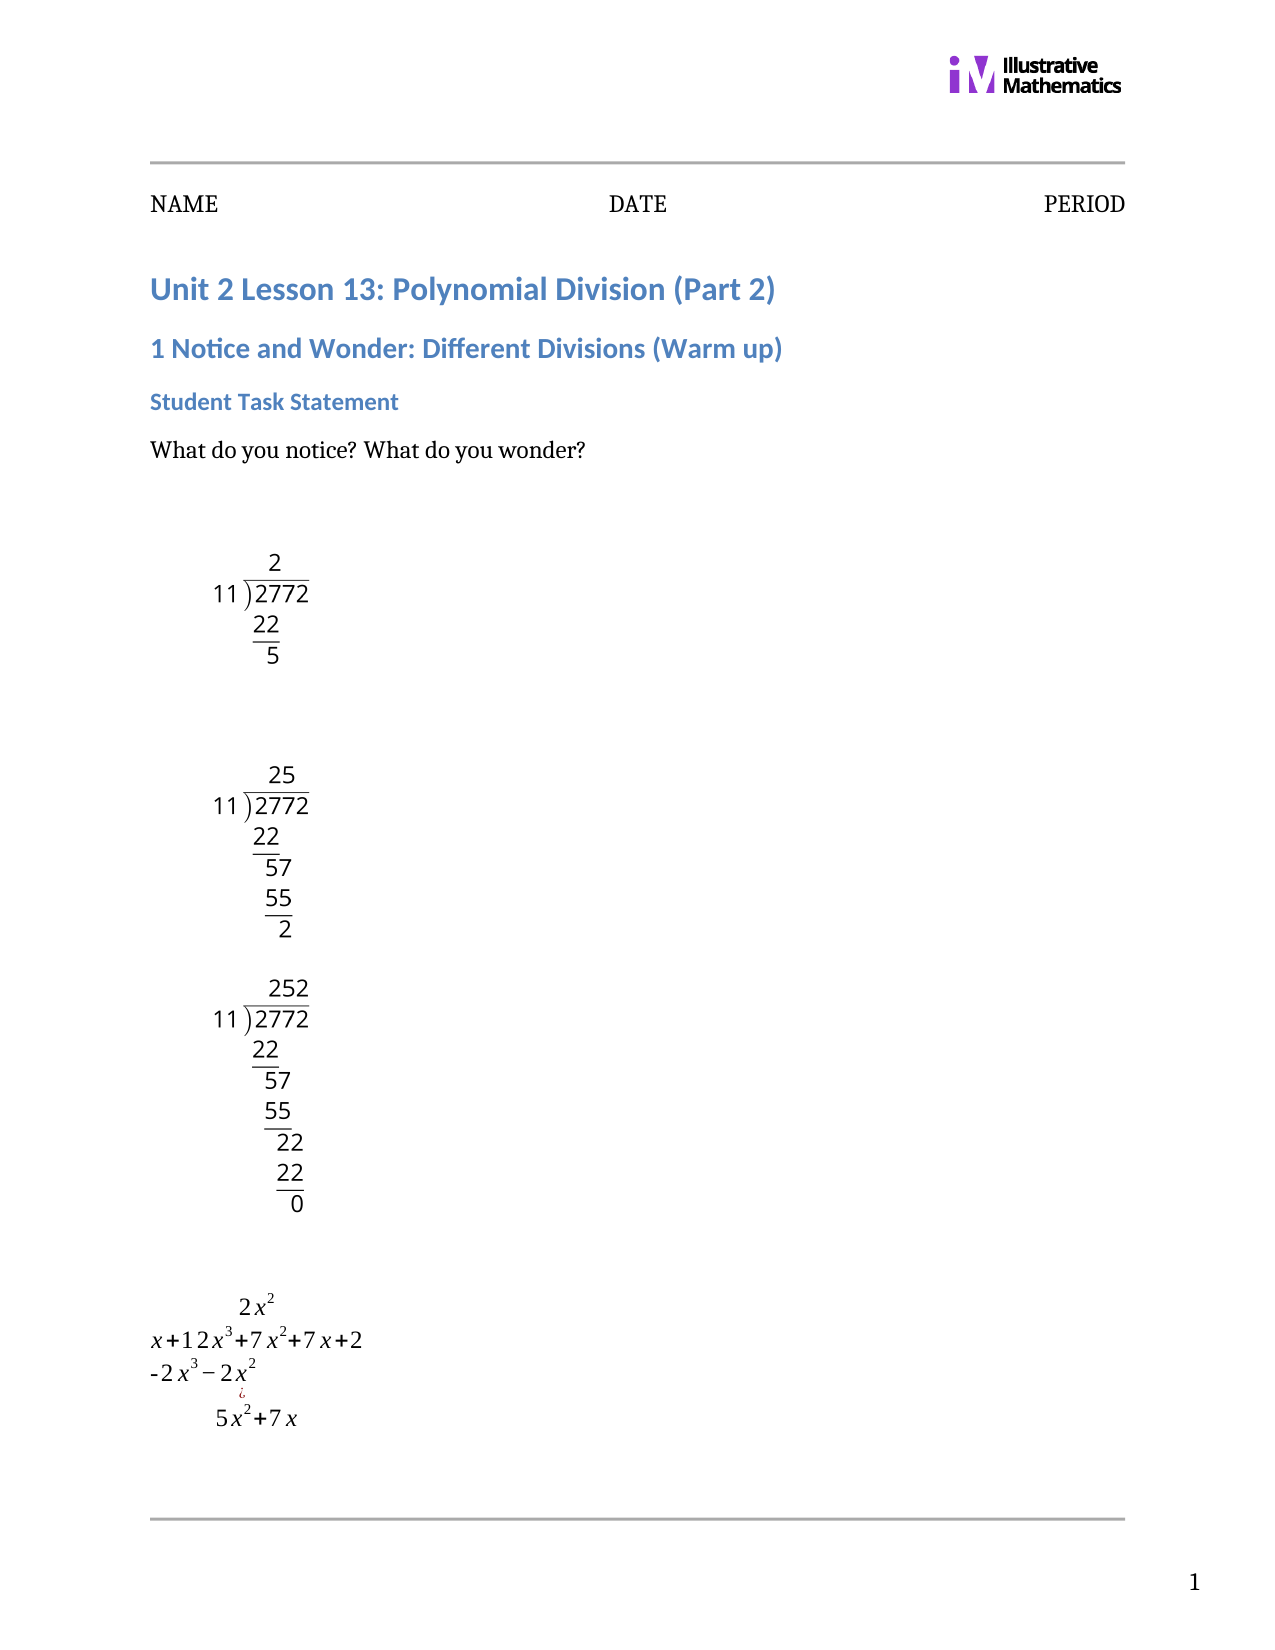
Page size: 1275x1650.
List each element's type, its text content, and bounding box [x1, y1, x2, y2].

picture [168, 970, 413, 1271]
picture [168, 726, 413, 952]
subtitle Student Task Statement [150, 386, 1125, 417]
subtitle Unit 2 Lesson 13: Polynomial Division (Part 2) [150, 268, 1125, 309]
text What do you notice? What do you wonder? [150, 436, 1125, 464]
picture [168, 483, 413, 709]
picture [949, 55, 1121, 93]
subtitle 1 Notice and Wonder: Different Divisions (Warm up) [150, 330, 1125, 366]
